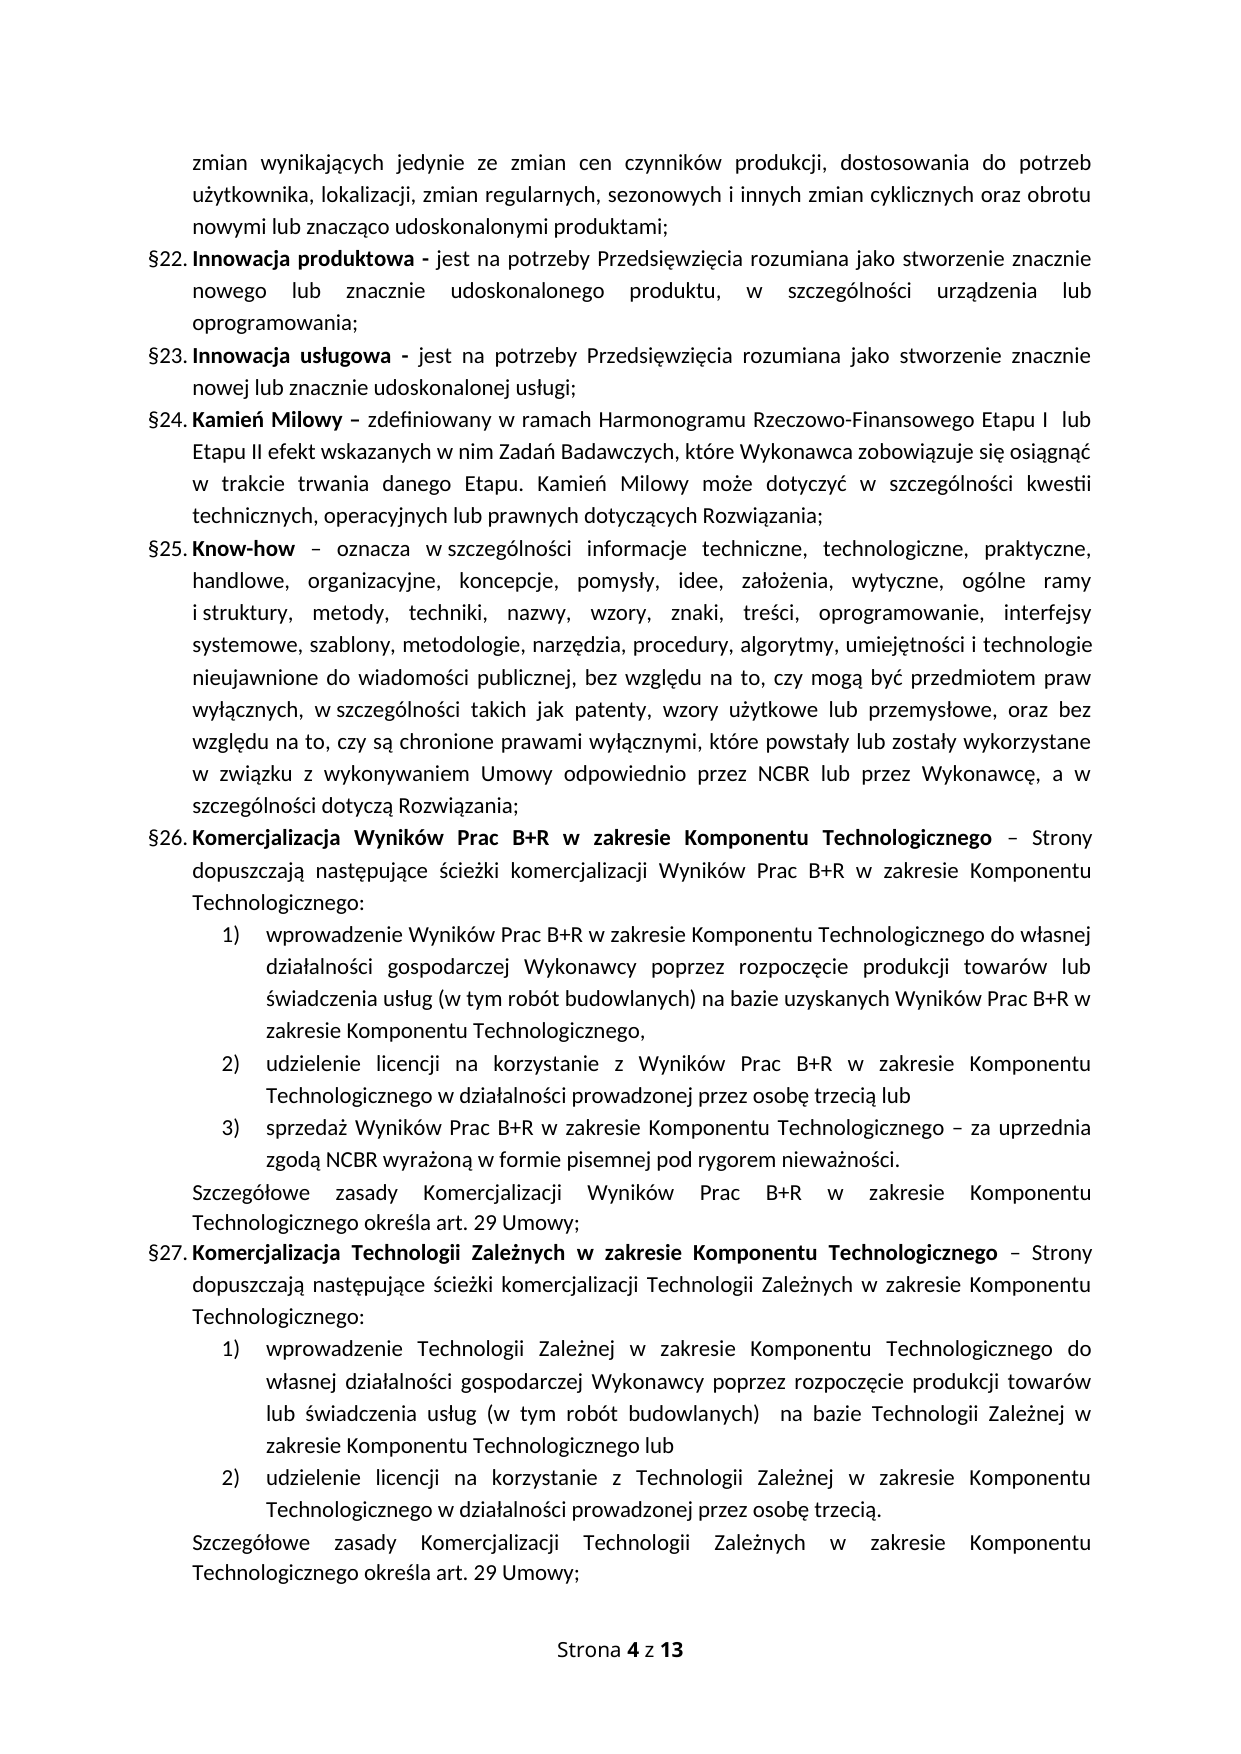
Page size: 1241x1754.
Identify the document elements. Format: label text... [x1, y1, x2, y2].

list Innowacja produktowa - jest na potrzeby Przedsięwzięcia rozumiana jako stworzenie znacznie nowego lub znacznie udoskonalonego produktu, w szczególności urządzenia lub oprogramowania; [148, 244, 1093, 337]
list Szczegółowe zasady Komercjalizacji Wyników Prac B+R w zakresie Komponentu Technologicznego określa art. 29 Umowy; [192, 1178, 1093, 1236]
list Innowacja usługowa - jest na potrzeby Przedsięwzięcia rozumiana jako stworzenie znacznie nowej lub znacznie udoskonalonej usługi; [148, 341, 1093, 401]
list Komercjalizacja Technologii Zależnych w zakresie Komponentu Technologicznego – Strony dopuszczają następujące ścieżki komercjalizacji Technologii Zależnych w zakresie Komponentu Technologicznego: [148, 1238, 1093, 1330]
list Komercjalizacja Wyników Prac B+R w zakresie Komponentu Technologicznego – Strony dopuszczają następujące ścieżki komercjalizacji Wyników Prac B+R w zakresie Komponentu Technologicznego: [148, 823, 1093, 916]
list udzielenie licencji na korzystanie z Technologii Zależnej w zakresie Komponentu Technologicznego w działalności prowadzonej przez osobę trzecią. [221, 1463, 1093, 1523]
list Szczegółowe zasady Komercjalizacji Technologii Zależnych w zakresie Komponentu Technologicznego określa art. 29 Umowy; [192, 1528, 1093, 1586]
list udzielenie licencji na korzystanie z Wyników Prac B+R w zakresie Komponentu Technologicznego w działalności prowadzonej przez osobę trzecią lub [221, 1049, 1093, 1109]
list Kamień Milowy – zdefiniowany w ramach Harmonogramu Rzeczowo-Finansowego Etapu I lub Etapu II efekt wskazanych w nim Zadań Badawczych, które Wykonawca zobowiązuje się osiągnąć w trakcie trwania danego Etapu. Kamień Milowy może dotyczyć w szczególności kwestii technicznych, operacyjnych lub prawnych dotyczących Rozwiązania; [148, 405, 1093, 530]
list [148, 148, 1093, 240]
list wprowadzenie Wyników Prac B+R w zakresie Komponentu Technologicznego do własnej działalności gospodarczej Wykonawcy poprzez rozpoczęcie produkcji towarów lub świadczenia usług (w tym robót budowlanych) na bazie uzyskanych Wyników Prac B+R w zakresie Komponentu Technologicznego, [221, 920, 1093, 1045]
list Know-how – oznacza w szczególności informacje techniczne, technologiczne, praktyczne, handlowe, organizacyjne, koncepcje, pomysły, idee, założenia, wytyczne, ogólne ramy i struktury, metody, techniki, nazwy, wzory, znaki, treści, oprogramowanie, interfejsy systemowe, szablony, metodologie, narzędzia, procedury, algorytmy, umiejętności i technologie nieujawnione do wiadomości publicznej, bez względu na to, czy mogą być przedmiotem praw wyłącznych, w szczególności takich jak patenty, wzory użytkowe lub przemysłowe, oraz bez względu na to, czy są chronione prawami wyłącznymi, które powstały lub zostały wykorzystane w związku z wykonywaniem Umowy odpowiednio przez NCBR lub przez Wykonawcę, a w szczególności dotyczą Rozwiązania; [148, 534, 1093, 819]
list sprzedaż Wyników Prac B+R w zakresie Komponentu Technologicznego – za uprzednia zgodą NCBR wyrażoną w formie pisemnej pod rygorem nieważności. [221, 1113, 1093, 1173]
list wprowadzenie Technologii Zależnej w zakresie Komponentu Technologicznego do własnej działalności gospodarczej Wykonawcy poprzez rozpoczęcie produkcji towarów lub świadczenia usług (w tym robót budowlanych) na bazie Technologii Zależnej w zakresie Komponentu Technologicznego lub [221, 1334, 1093, 1459]
